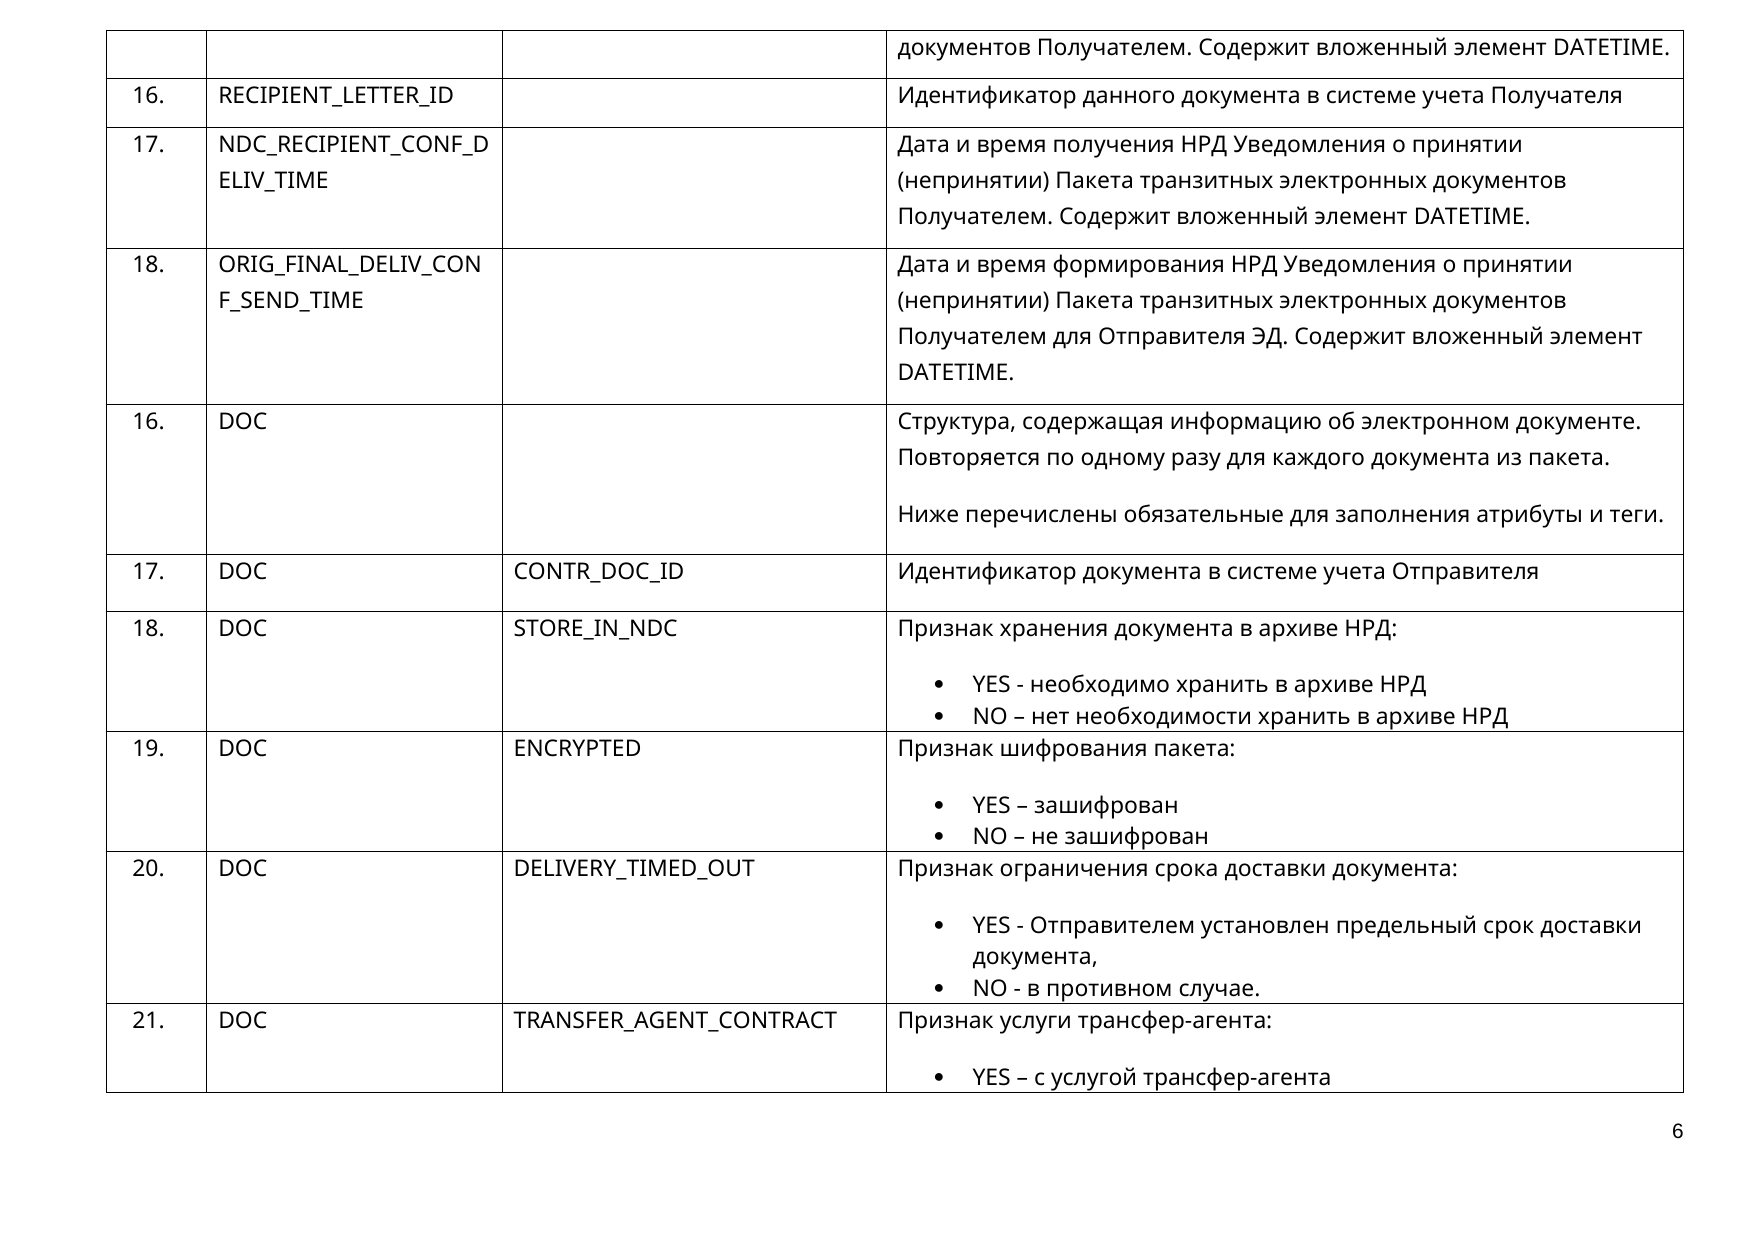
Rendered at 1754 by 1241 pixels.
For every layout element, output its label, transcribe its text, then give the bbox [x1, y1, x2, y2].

table_cell [107, 31, 206, 78]
table_cell Признак ограничения срока доставки документа: YES - Отправителем установлен предельный срок доставки документа, NO - в противном случае. [887, 852, 1683, 1003]
table_cell Дата и время получения НРД Уведомления о принятии (непринятии) Пакета транзитных электронных документов Получателем. Содержит вложенный элемент DATETIME. [887, 128, 1683, 247]
table_cell [107, 732, 206, 851]
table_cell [887, 1004, 1683, 1092]
table_cell [503, 249, 886, 404]
table_cell [107, 555, 206, 611]
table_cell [887, 31, 1683, 78]
table_cell [107, 405, 206, 553]
table_cell [107, 79, 206, 127]
table_cell [503, 79, 886, 127]
table_cell DOC [207, 852, 502, 1003]
table_cell Идентификатор документа в системе учета Отправителя [887, 555, 1683, 611]
table_cell DOC [207, 732, 502, 851]
table_cell Признак хранения документа в архиве НРД: YES - необходимо хранить в архиве НРД NO – нет необходимости хранить в архиве НРД [887, 612, 1683, 731]
table_cell [107, 1004, 206, 1092]
table_cell [503, 31, 886, 78]
table_cell Дата и время формирования НРД Уведомления о принятии (непринятии) Пакета транзитных электронных документов Получателем для Отправителя ЭД. Содержит вложенный элемент DATETIME. [887, 249, 1683, 404]
table_cell Признак шифрования пакета: YES – зашифрован NO – не зашифрован [887, 732, 1683, 851]
table_cell ENCRYPTED [503, 732, 886, 851]
table_cell [503, 128, 886, 247]
table_cell [503, 405, 886, 553]
table_cell ORIG_FINAL_DELIV_CONF_SEND_TIME [207, 249, 502, 404]
table_cell DOC [207, 1004, 502, 1092]
table_cell [107, 128, 206, 247]
table_cell DOC [207, 405, 502, 553]
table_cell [207, 31, 502, 78]
table_cell CONTR_DOC_ID [503, 555, 886, 611]
table_cell [107, 852, 206, 1003]
table_cell RECIPIENT_LETTER_ID [207, 79, 502, 127]
table_cell Идентификатор данного документа в системе учета Получателя [887, 79, 1683, 127]
table_cell STORE_IN_NDC [503, 612, 886, 731]
table_cell DOC [207, 612, 502, 731]
table_cell DOC [207, 555, 502, 611]
table_cell DELIVERY_TIMED_OUT [503, 852, 886, 1003]
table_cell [503, 1004, 886, 1092]
table_cell NDC_RECIPIENT_CONF_DELIV_TIME [207, 128, 502, 247]
table_cell [107, 249, 206, 404]
table_cell [107, 612, 206, 731]
table_cell Структура, содержащая информацию об электронном документе. Повторяется по одному разу для каждого документа из пакета. Ниже перечислены обязательные для заполнения атрибуты и теги. [887, 405, 1683, 553]
